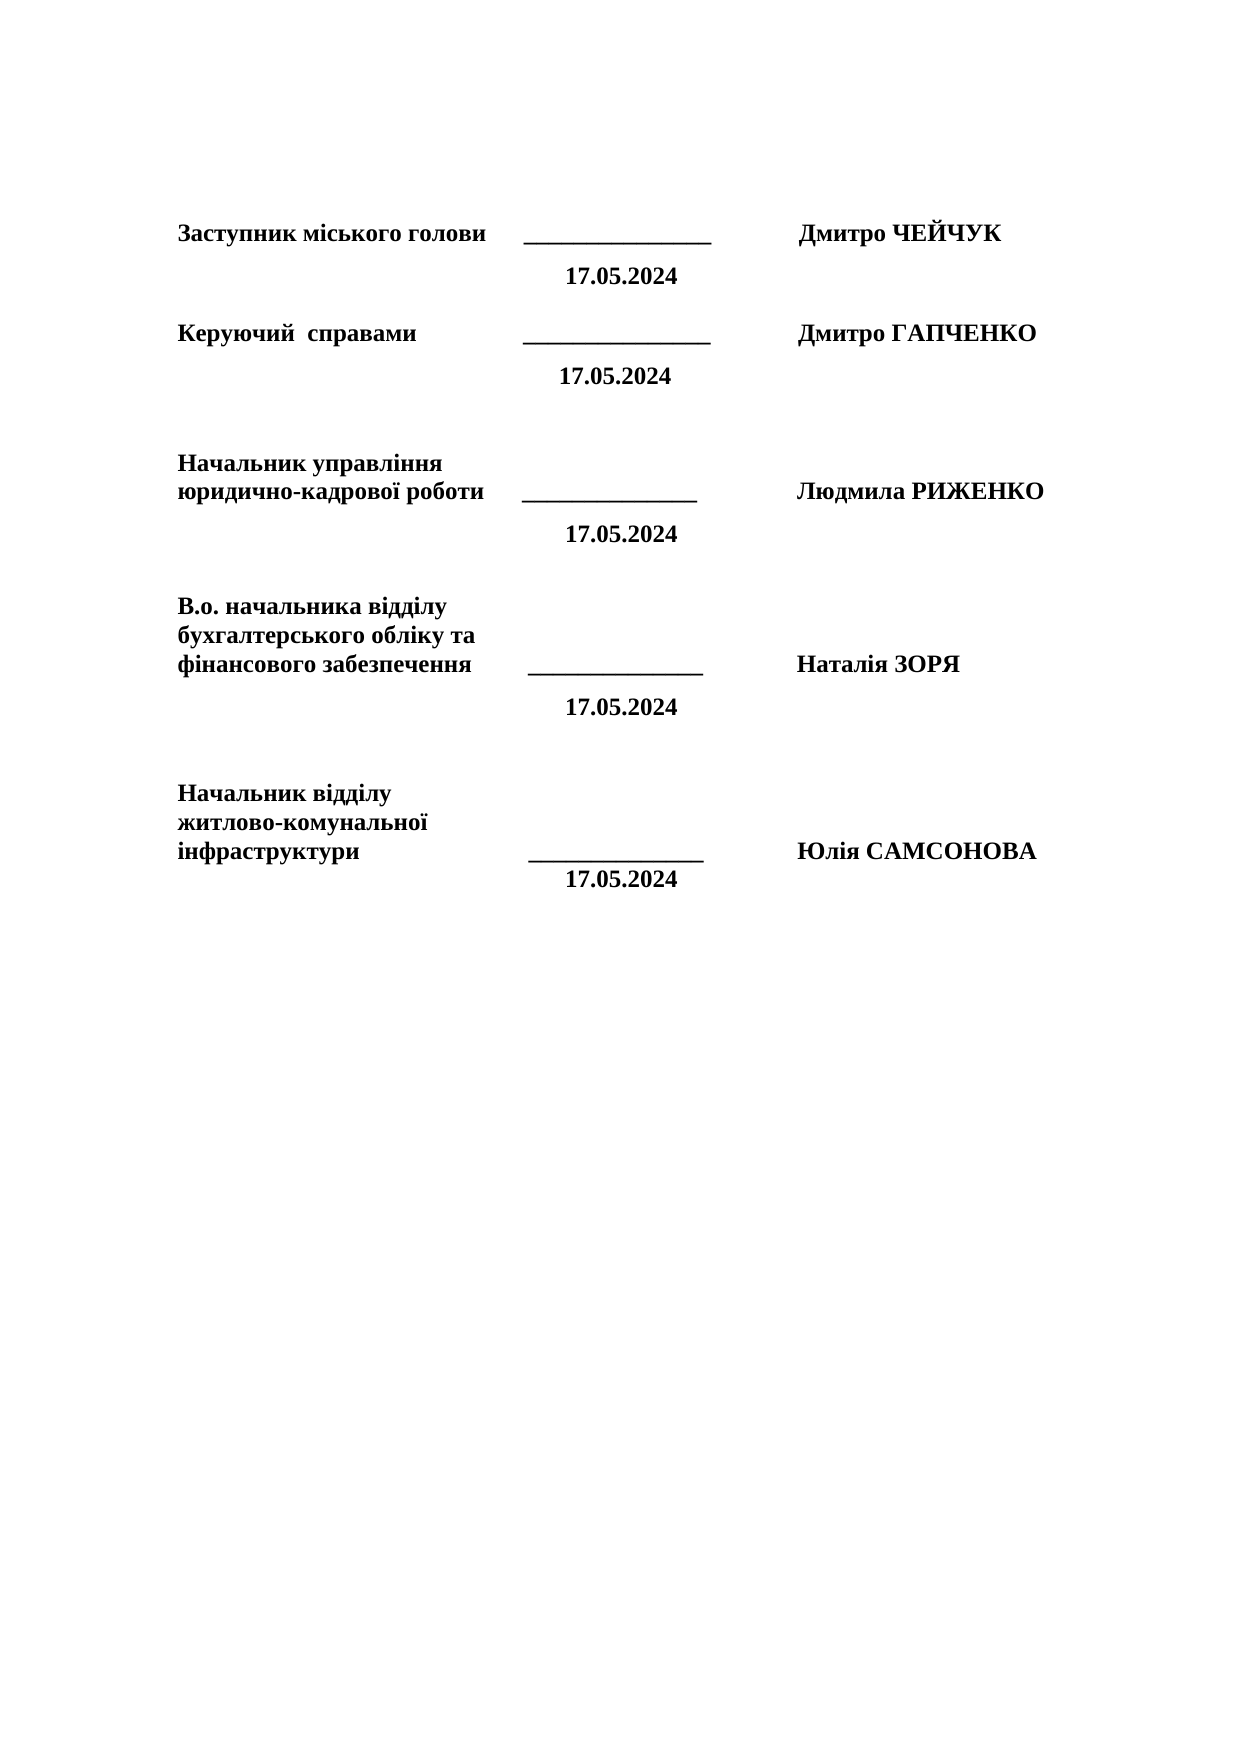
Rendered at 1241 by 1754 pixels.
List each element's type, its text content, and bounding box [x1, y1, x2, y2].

text Начальник відділу [177, 778, 1181, 807]
text 17.05.2024 [177, 864, 1181, 893]
text 17.05.2024 [177, 261, 1181, 289]
text бухгалтерського обліку та [177, 620, 1181, 649]
text 17.05.2024 [177, 519, 1181, 548]
text інфраструктури ______________ Юлія САМСОНОВА [177, 836, 1181, 864]
text житлово-комунальної [177, 807, 1181, 836]
text 17.05.2024 [177, 361, 1181, 390]
text Начальник управління [177, 448, 1181, 476]
text В.о. начальника відділу [177, 591, 1181, 620]
text Заступник міського голови _______________ Дмитро ЧЕЙЧУК [177, 218, 1181, 246]
text Керуючий справами _______________ Дмитро ГАПЧЕНКО [177, 318, 1181, 347]
text юридично-кадрової роботи ______________ Людмила РИЖЕНКО [177, 476, 1181, 505]
text 17.05.2024 [177, 692, 1181, 721]
text фінансового забезпечення ______________ Наталія ЗОРЯ [177, 649, 1181, 678]
